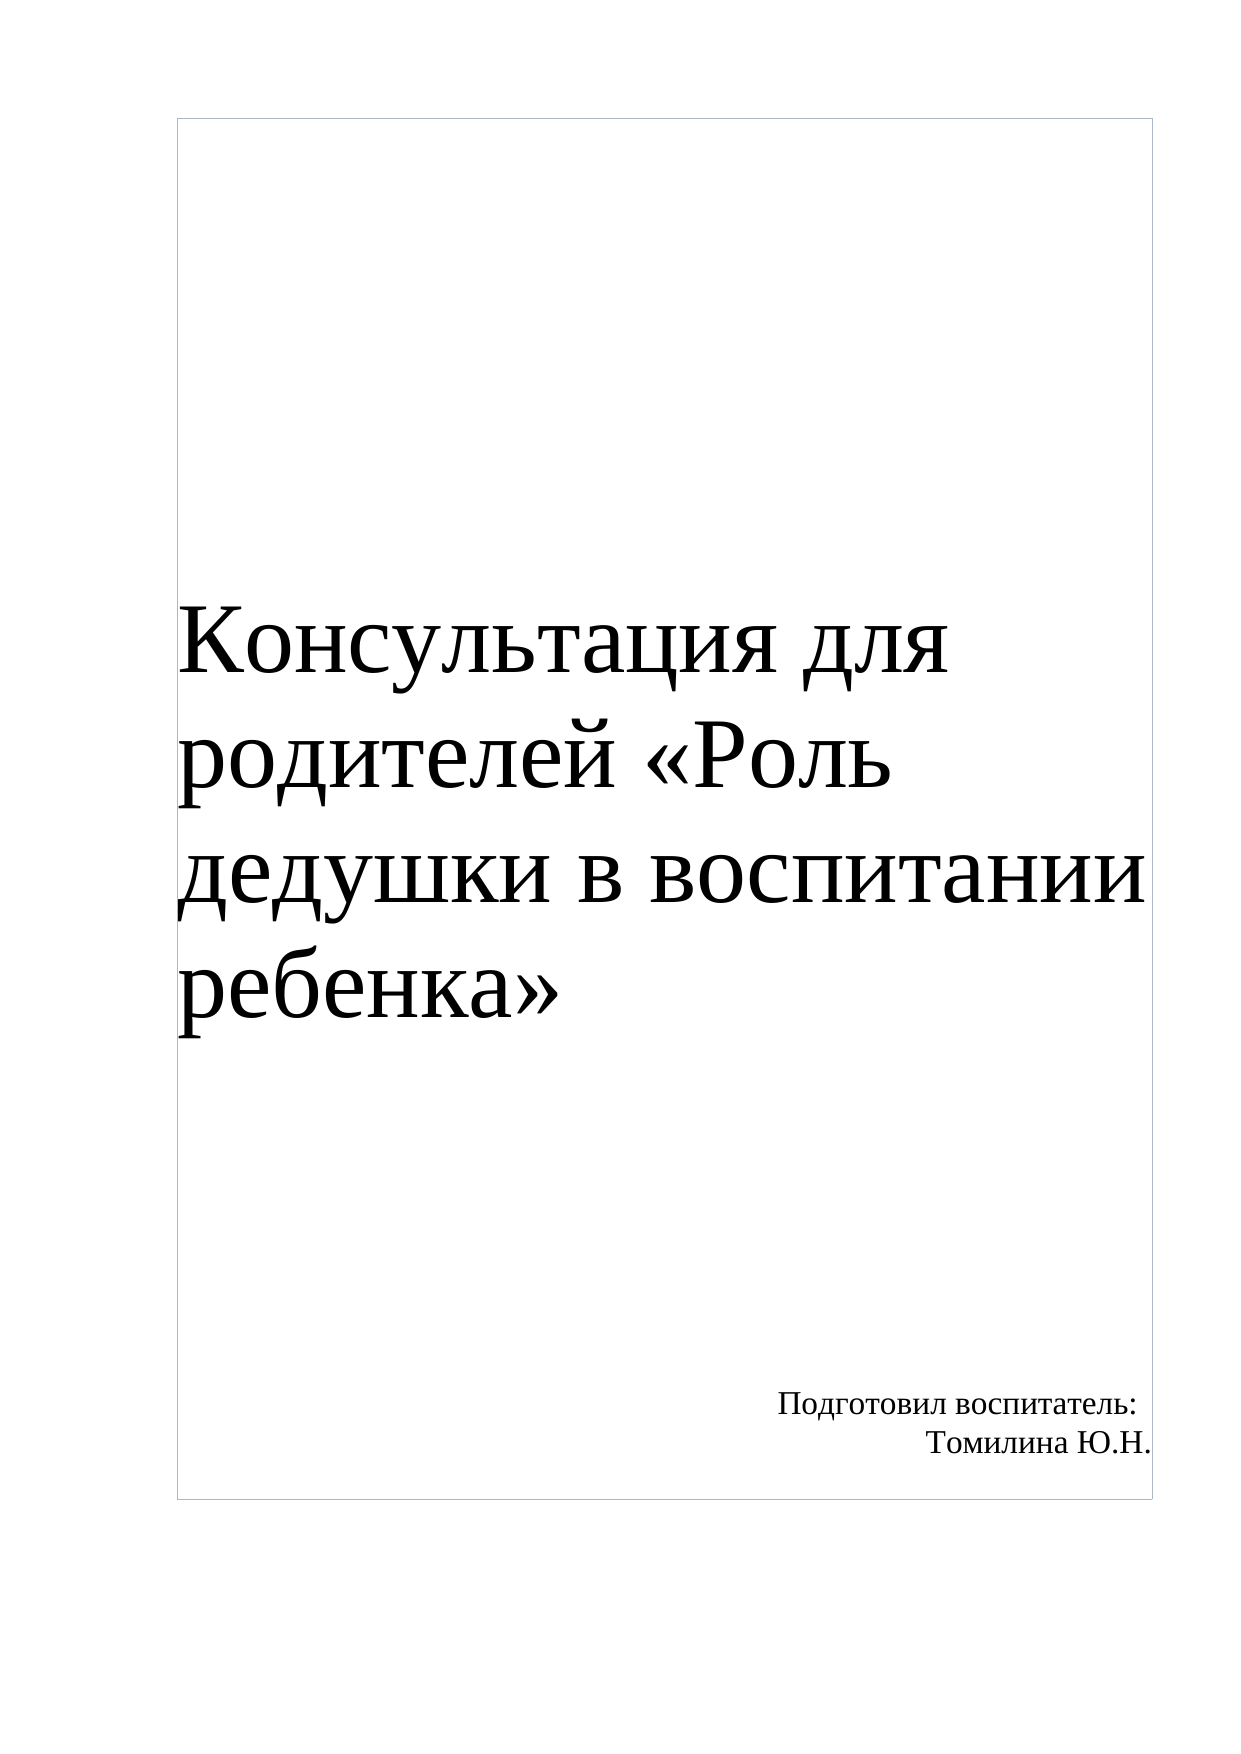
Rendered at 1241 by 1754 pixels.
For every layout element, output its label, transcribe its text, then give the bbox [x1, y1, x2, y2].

text Подготовил воспитатель: [178, 1384, 1152, 1422]
text Консультация для родителей «Роль дедушки в воспитании ребенка» [178, 579, 1152, 1039]
text Томилина Ю.Н. [178, 1422, 1152, 1460]
